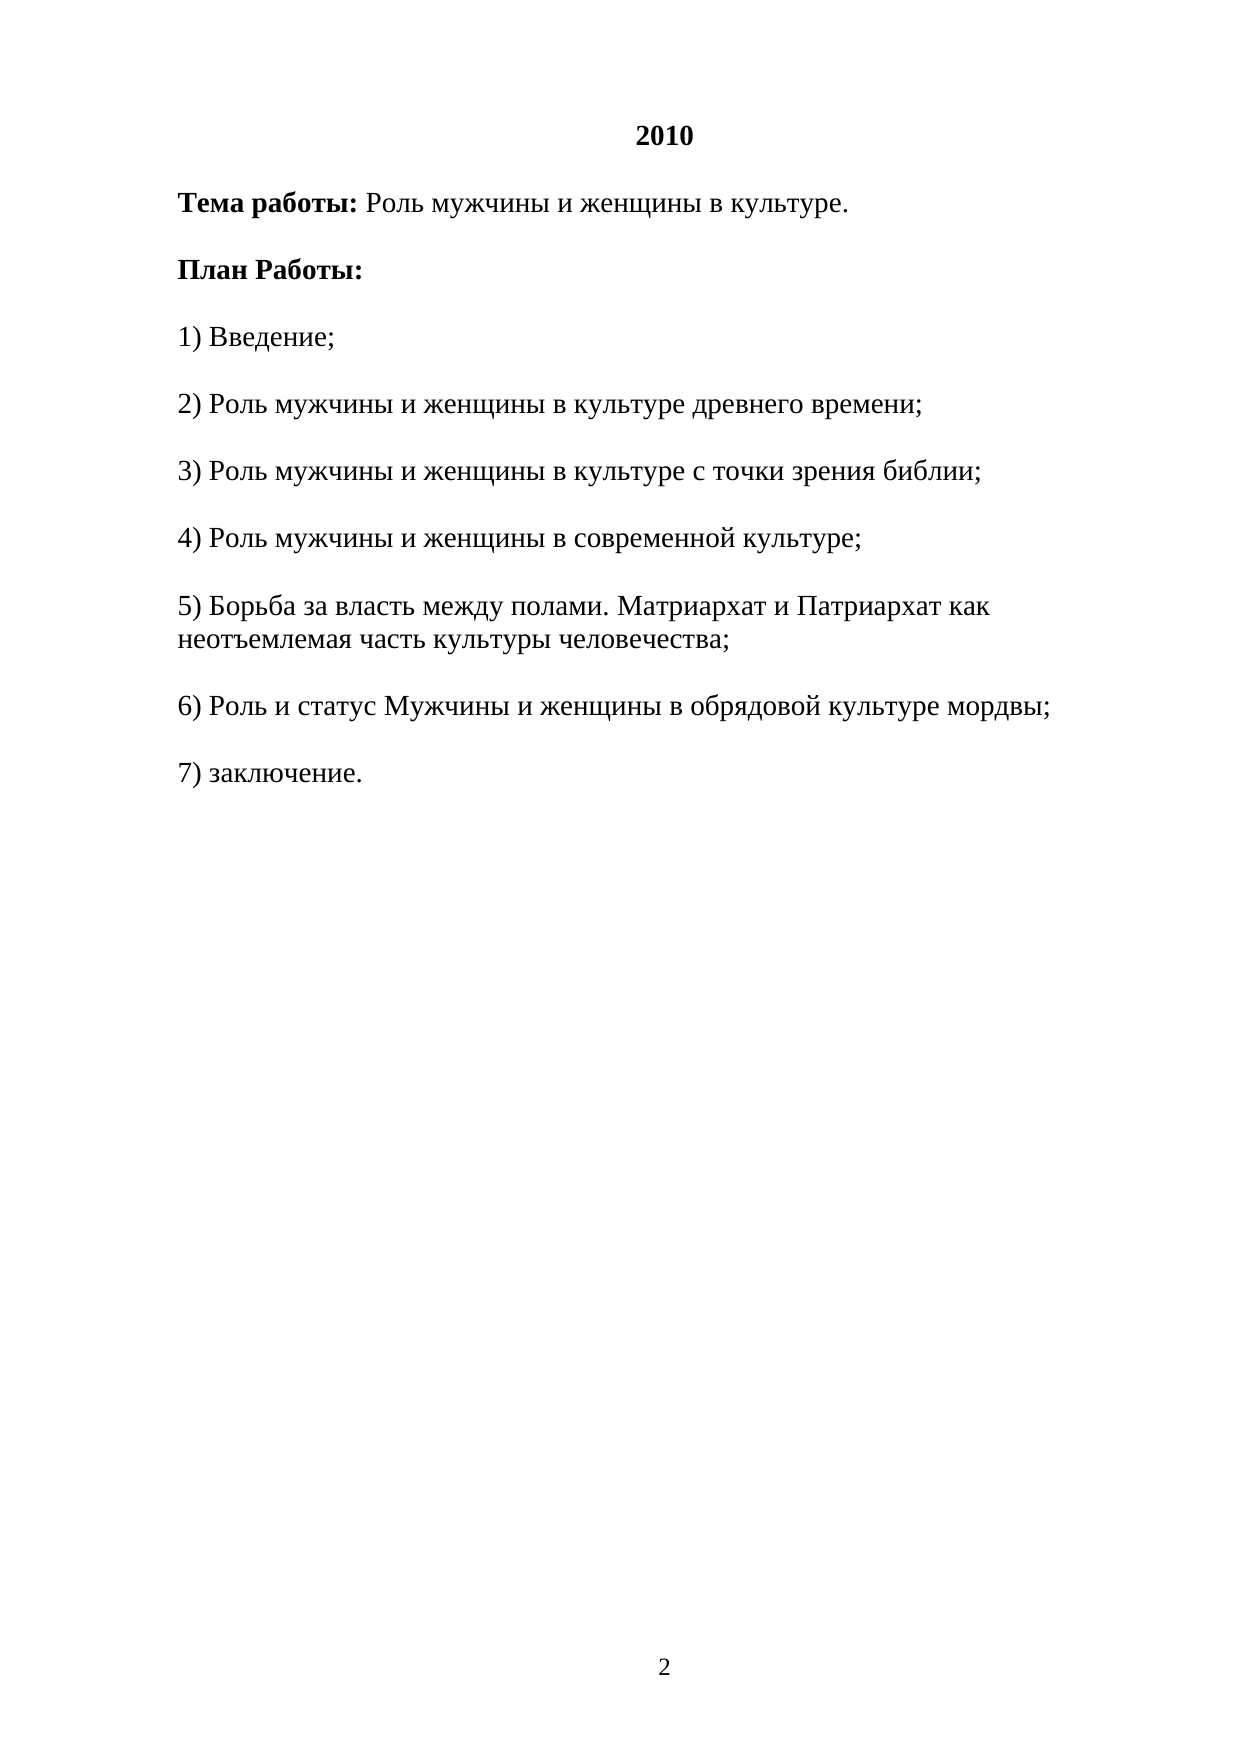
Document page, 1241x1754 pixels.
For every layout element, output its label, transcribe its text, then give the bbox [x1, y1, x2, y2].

text 2010 [177, 118, 1152, 152]
text Тема работы: Роль мужчины и женщины в культуре. [177, 185, 1152, 219]
text 5) Борьба за власть между полами. Матриархат и Патриархат как неотъемлемая часть культуры человечества; [177, 588, 1152, 655]
text 1) Введение; [177, 319, 1152, 353]
text 7) заключение. [177, 755, 1152, 789]
text План Работы: [177, 252, 1152, 286]
text 2) Роль мужчины и женщины в культуре древнего времени; [177, 386, 1152, 420]
text 4) Роль мужчины и женщины в современной культуре; [177, 521, 1152, 554]
text 3) Роль мужчины и женщины в культуре с точки зрения библии; [177, 453, 1152, 487]
text 6) Роль и статус Мужчины и женщины в обрядовой культуре мордвы; [177, 688, 1152, 722]
